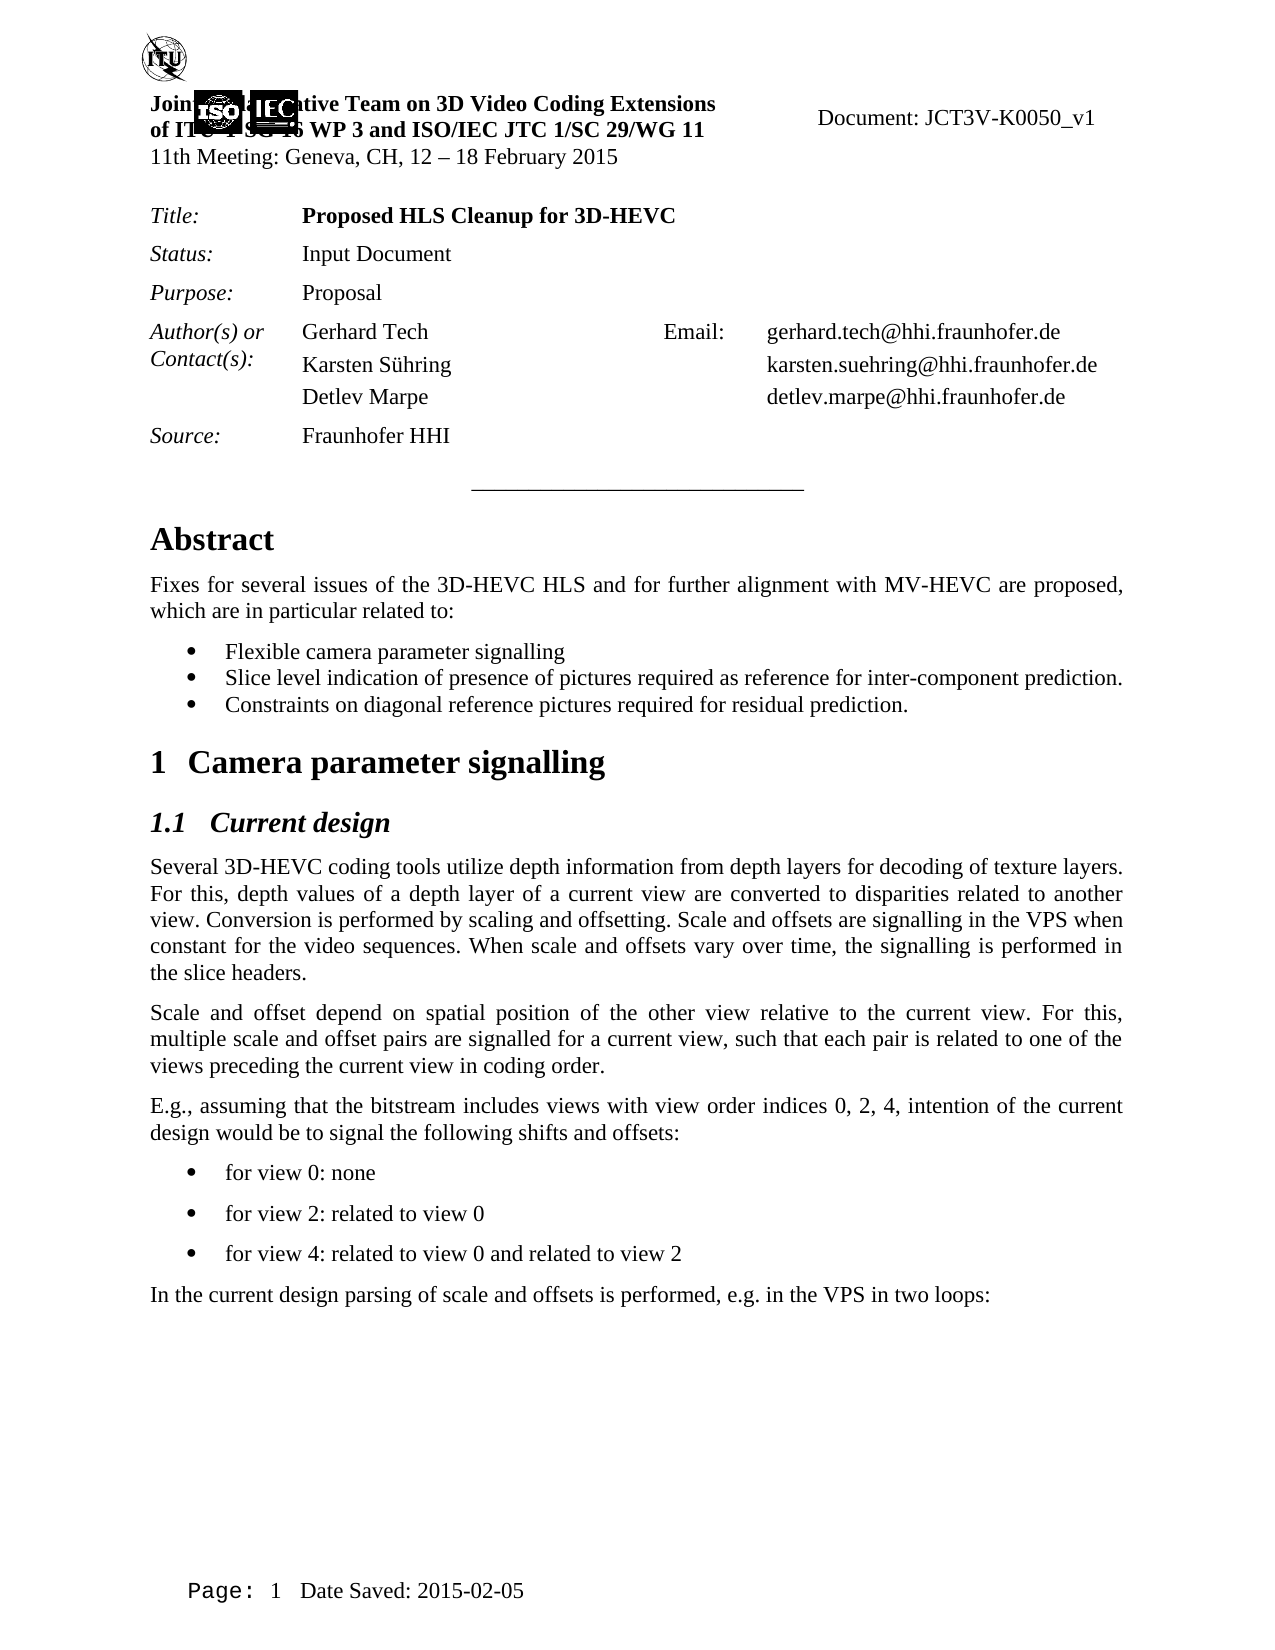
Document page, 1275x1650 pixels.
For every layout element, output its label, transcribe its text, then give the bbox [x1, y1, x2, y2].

table_cell Email: [652, 312, 755, 416]
list for view 2: related to view 0 [187, 1200, 1125, 1226]
subtitle Abstract [150, 519, 1125, 557]
table_header Proposed HLS Cleanup for 3D-HEVC [291, 195, 1136, 234]
table_cell Gerhard Tech Karsten Sühring Detlev Marpe [291, 312, 652, 416]
table_cell Source: [139, 416, 291, 455]
text Several 3D-HEVC coding tools utilize depth information from depth layers for decoding of texture layers. For this, depth values of a depth layer of a current view are converted to disparities related to another view. Conversion is performed by scaling and offsetting. Scale and offsets are signalling in the VPS when constant for the video sequences. When scale and offsets vary over time, the signalling is performed in the slice headers. [150, 853, 1125, 985]
text In the current design parsing of scale and offsets is performed, e.g. in the VPS in two loops: [150, 1281, 1125, 1307]
picture [194, 90, 243, 134]
table_cell Purpose: [139, 273, 291, 312]
list Constraints on diagonal reference pictures required for residual prediction. [187, 691, 1125, 717]
subtitle Current design [150, 806, 1125, 839]
table_cell Proposal [291, 273, 1136, 312]
table_cell gerhard.tech@hhi.fraunhofer.de karsten.suehring@hhi.fraunhofer.de detlev.marpe@hhi.fraunhofer.de [755, 312, 1136, 416]
table_cell Author(s) or Contact(s): [139, 312, 291, 416]
table_cell Input Document [291, 234, 1136, 273]
text _____________________________ [150, 467, 1125, 494]
list for view 0: none [187, 1159, 1125, 1186]
list Flexible camera parameter signalling [187, 638, 1125, 664]
table_cell Fraunhofer HHI [291, 416, 1136, 455]
table_header Joint Collaborative Team on 3D Video Coding Extensions of ITU-T SG 16 WP 3 and ISO/IEC JTC 1/SC 29/WG 11 11th Meeting: Geneva, CH, 12 – 18 February 2015 [139, 90, 806, 169]
text Scale and offset depend on spatial position of the other view relative to the current view. For this, multiple scale and offset pairs are signalled for a current view, such that each pair is related to one of the views preceding the current view in coding order. [150, 999, 1125, 1078]
table_cell Status: [139, 234, 291, 273]
subtitle Camera parameter signalling [150, 742, 1125, 781]
list for view 4: related to view 0 and related to view 2 [187, 1240, 1125, 1267]
text E.g., assuming that the bitstream includes views with view order indices 0, 2, 4, intention of the current design would be to signal the following shifts and offsets: [150, 1092, 1125, 1145]
text Fixes for several issues of the 3D-HEVC HLS and for further alignment with MV-HEVC are proposed, which are in particular related to: [150, 571, 1125, 624]
list Slice level indication of presence of pictures required as reference for inter-component prediction. [187, 664, 1125, 691]
picture [250, 90, 299, 134]
table_header Title: [139, 195, 291, 234]
table_header Document: JCT3V-K0050_v1 [806, 90, 1136, 169]
